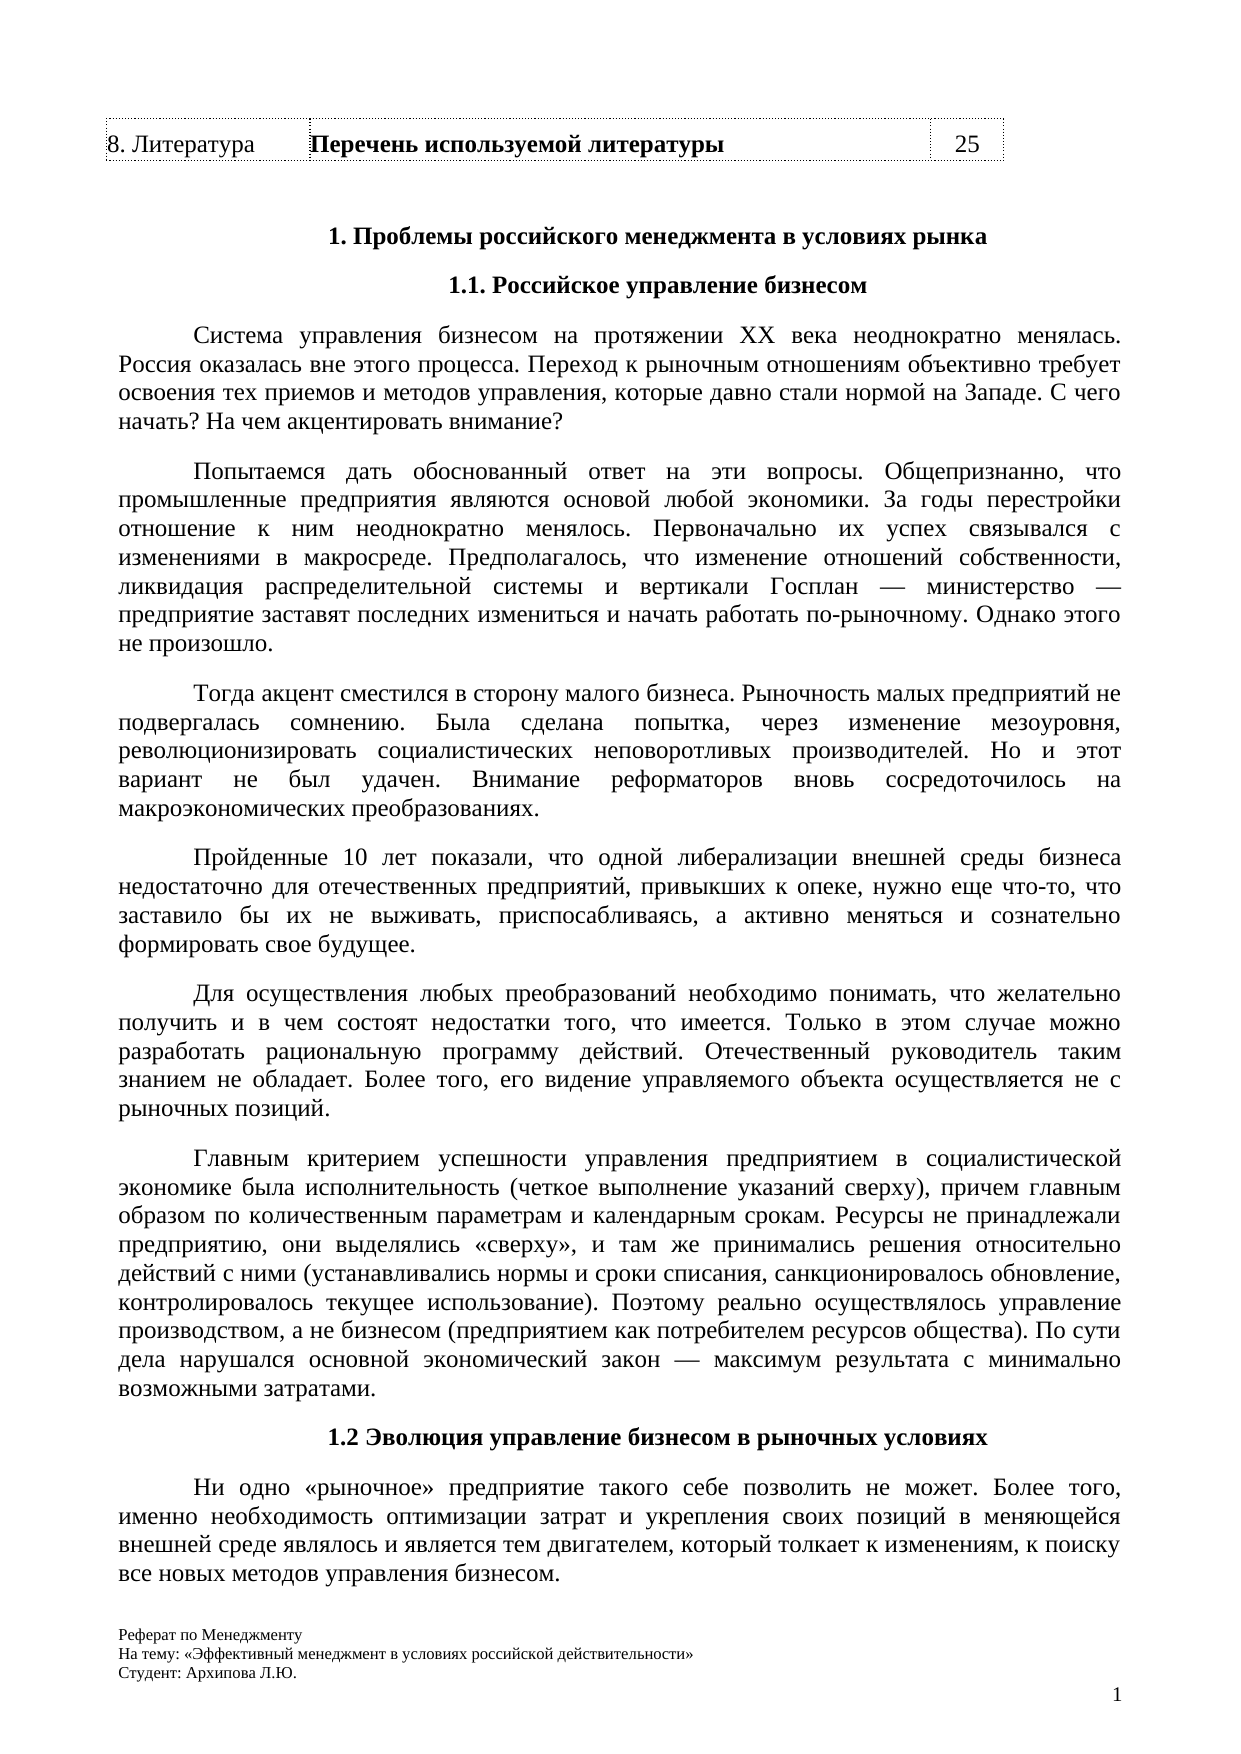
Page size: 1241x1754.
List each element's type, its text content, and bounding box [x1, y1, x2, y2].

text Для осуществления любых преобразований необходимо понимать, что желательно получить и в чем состоят недостатки того, что имеется. Только в этом случае можно разработать рациональную программу действий. Отечественный руководитель таким знанием не обладает. Более того, его видение управляемого объекта осуществляется не с рыночных позиций. [118, 978, 1122, 1122]
text Пройденные 10 лет показали, что одной либерализации внешней среды бизнеса недостаточно для отечественных предприятий, привыкших к опеке, нужно еще что-то, что заставило бы их не выживать, приспосабливаясь, а активно меняться и сознательно формировать свое будущее. [118, 842, 1122, 957]
text Система управления бизнесом на протяжении ХХ века неоднократно менялась. Россия оказалась вне этого процесса. Переход к рыночным отношениям объективно требует освоения тех приемов и методов управления, которые давно стали нормой на Западе. С чего начать? На чем акцентировать внимание? [118, 320, 1122, 435]
text Попытаемся дать обоснованный ответ на эти вопросы. Общепризнанно, что промышленные предприятия являются основой любой экономики. За годы перестройки отношение к ним неоднократно менялось. Первоначально их успех связывался с изменениями в макросреде. Предполагалось, что изменение отношений собственности, ликвидация распределительной системы и вертикали Госплан — министерство — предприятие заставят последних измениться и начать работать по-рыночному. Однако этого не произошло. [118, 456, 1122, 657]
text 1. Проблемы российского менеджмента в условиях рынка [118, 221, 1122, 249]
text 1.1. Российское управление бизнесом [118, 270, 1122, 299]
text 1.2 Эволюция управление бизнесом в рыночных условиях [118, 1422, 1122, 1451]
table_cell 8. Литература [107, 118, 310, 160]
text Ни одно «рыночное» предприятие такого себе позволить не может. Более того, именно необходимость оптимизации затрат и укрепления своих позиций в меняющейся внешней среде являлось и является тем двигателем, который толкает к изменениям, к поиску все новых методов управления бизнесом. [118, 1472, 1122, 1587]
table_cell Перечень используемой литературы [310, 118, 930, 160]
text Тогда акцент сместился в сторону малого бизнеса. Рыночность малых предприятий не подвергалась сомнению. Была сделана попытка, через изменение мезоуровня, революционизировать социалистических неповоротливых производителей. Но и этот вариант не был удачен. Внимание реформаторов вновь сосредоточилось на макроэкономических преобразованиях. [118, 678, 1122, 822]
table_cell 25 [930, 118, 1004, 160]
text Главным критерием успешности управления предприятием в социалистической экономике была исполнительность (четкое выполнение указаний сверху), причем главным образом по количественным параметрам и календарным срокам. Ресурсы не принадлежали предприятию, они выделялись «сверху», и там же принимались решения относительно действий с ними (устанавливались нормы и сроки списания, санкционировалось обновление, контролировалось текущее использование). Поэтому реально осуществлялось управление производством, а не бизнесом (предприятием как потребителем ресурсов общества). По сути дела нарушался основной экономический закон — максимум результата с минимально возможными затратами. [118, 1143, 1122, 1402]
